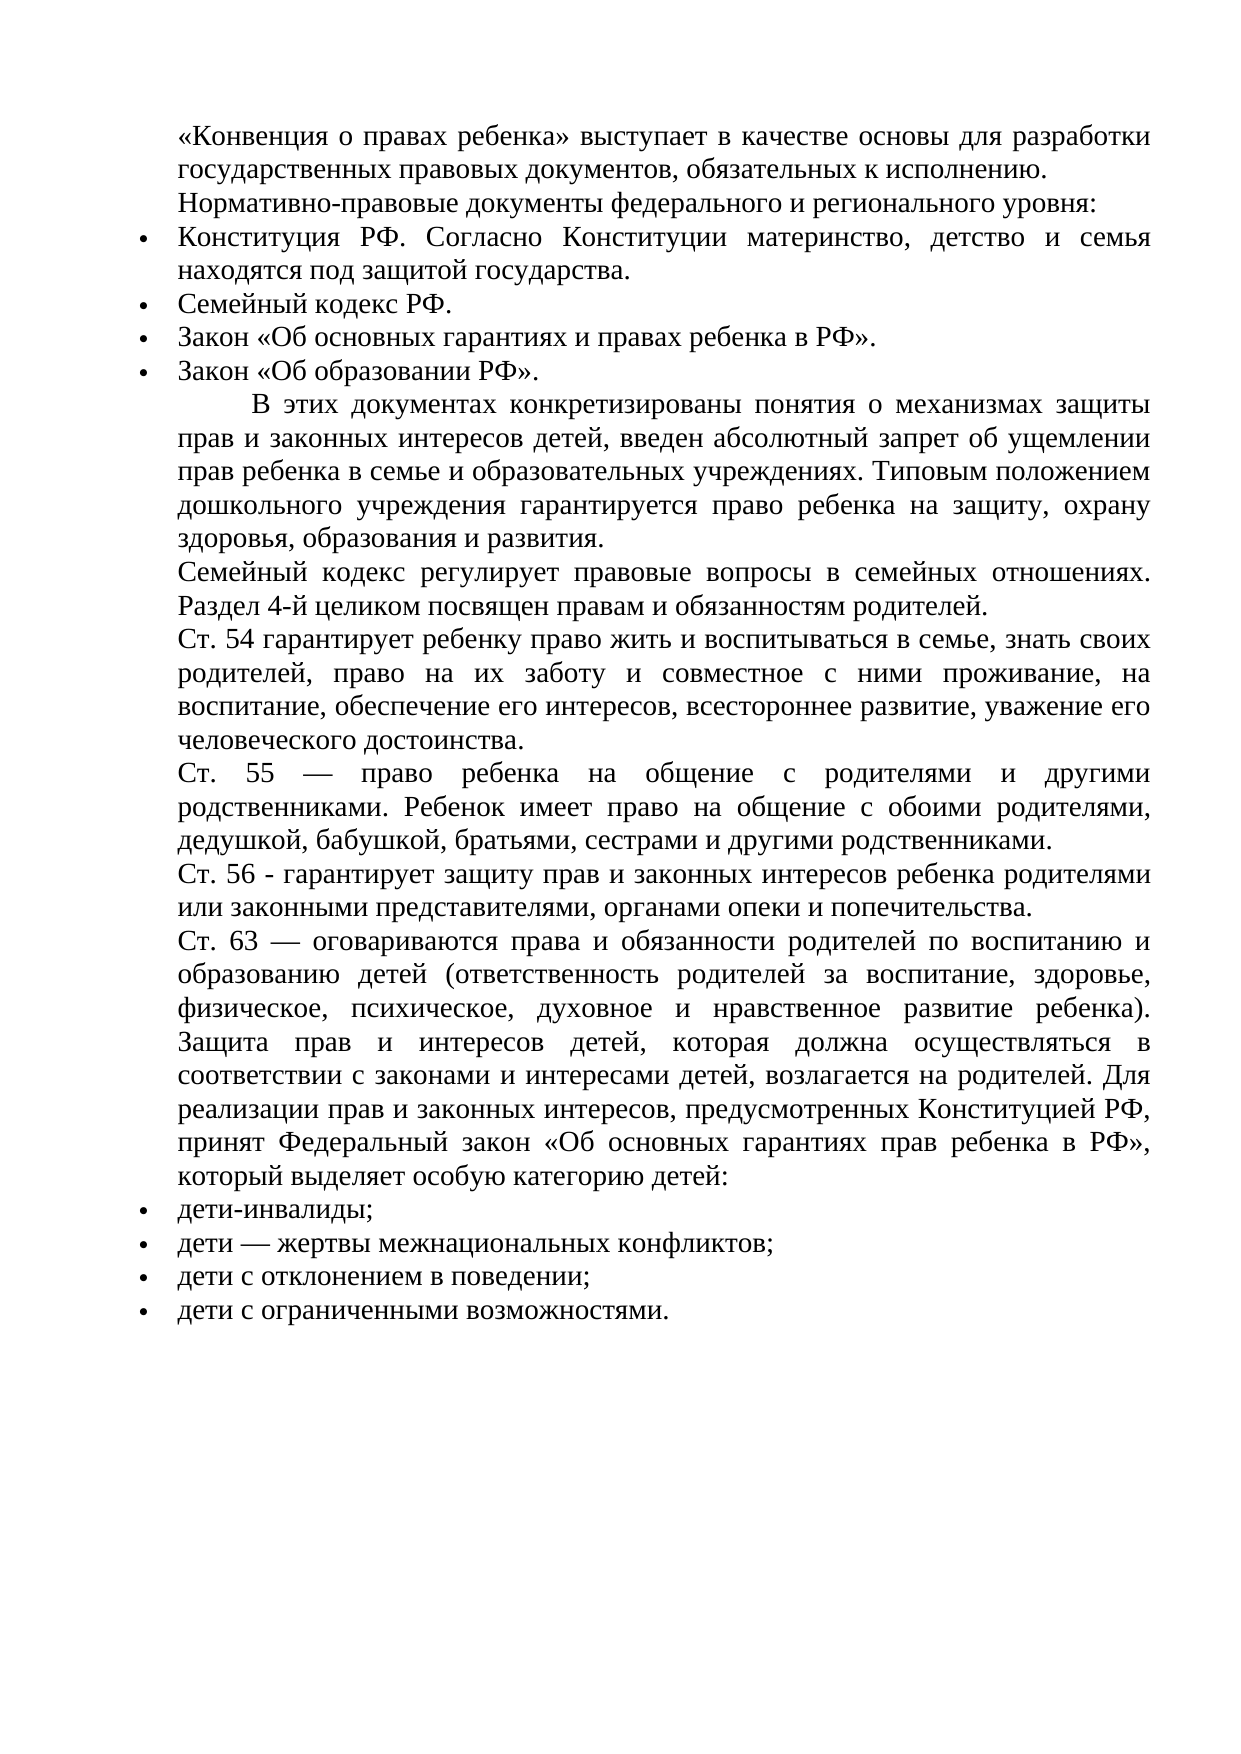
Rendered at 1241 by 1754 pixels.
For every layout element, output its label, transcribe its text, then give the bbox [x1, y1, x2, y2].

list дети-инвалиды; [140, 1191, 1152, 1225]
list Семейный кодекс РФ. [140, 286, 1152, 319]
list Закон «Об образовании РФ». [140, 353, 1152, 386]
list дети с ограниченными возможностями. [140, 1292, 1152, 1326]
text Ст. 54 гарантирует ребенку право жить и воспитываться в семье, знать своих родителей, право на их заботу и совместное с ними проживание, на воспитание, обеспечение его интересов, всестороннее развитие, уважение его человеческого достоинства. [177, 621, 1152, 755]
text «Конвенция о правах ребенка» выступает в качестве основы для разработки государственных правовых документов, обязательных к исполнению. [177, 118, 1152, 185]
list Закон «Об основных гарантиях и правах ребенка в РФ». [140, 319, 1152, 353]
text Семейный кодекс регулирует правовые вопросы в семейных отношениях. Раздел 4-й целиком посвящен правам и обязанностям родителей. [177, 554, 1152, 621]
text В этих документах конкретизированы понятия о механизмах защиты прав и законных интересов детей, введен абсолютный запрет об ущемлении прав ребенка в семье и образовательных учреждениях. Типовым положением дошкольного учреждения гарантируется право ребенка на защиту, охрану здоровья, образования и развития. [177, 386, 1152, 554]
list дети — жертвы межнациональных конфликтов; [140, 1225, 1152, 1258]
list Конституция РФ. Согласно Конституции материнство, детство и семья находятся под защитой государства. [140, 219, 1152, 286]
text Ст. 56 - гарантирует защиту прав и законных интересов ребенка родителями или законными представителями, органами опеки и попечительства. [177, 856, 1152, 923]
list дети с отклонением в поведении; [140, 1258, 1152, 1292]
text Ст. 55 — право ребенка на общение с родителями и другими родственниками. Ребенок имеет право на общение с обоими родителями, дедушкой, бабушкой, братьями, сестрами и другими родственниками. [177, 755, 1152, 856]
text Нормативно-правовые документы федерального и регионального уровня: [177, 185, 1152, 219]
text Ст. 63 — оговариваются права и обязанности родителей по воспитанию и образованию детей (ответственность родителей за воспитание, здоровье, физическое, психическое, духовное и нравственное развитие ребенка). Защита прав и интересов детей, которая должна осуществляться в соответствии с законами и интересами детей, возлагается на родителей. Для реализации прав и законных интересов, предусмотренных Конституцией РФ, принят Федеральный закон «Об основных гарантиях прав ребенка в РФ», который выделяет особую категорию детей: [177, 923, 1152, 1191]
